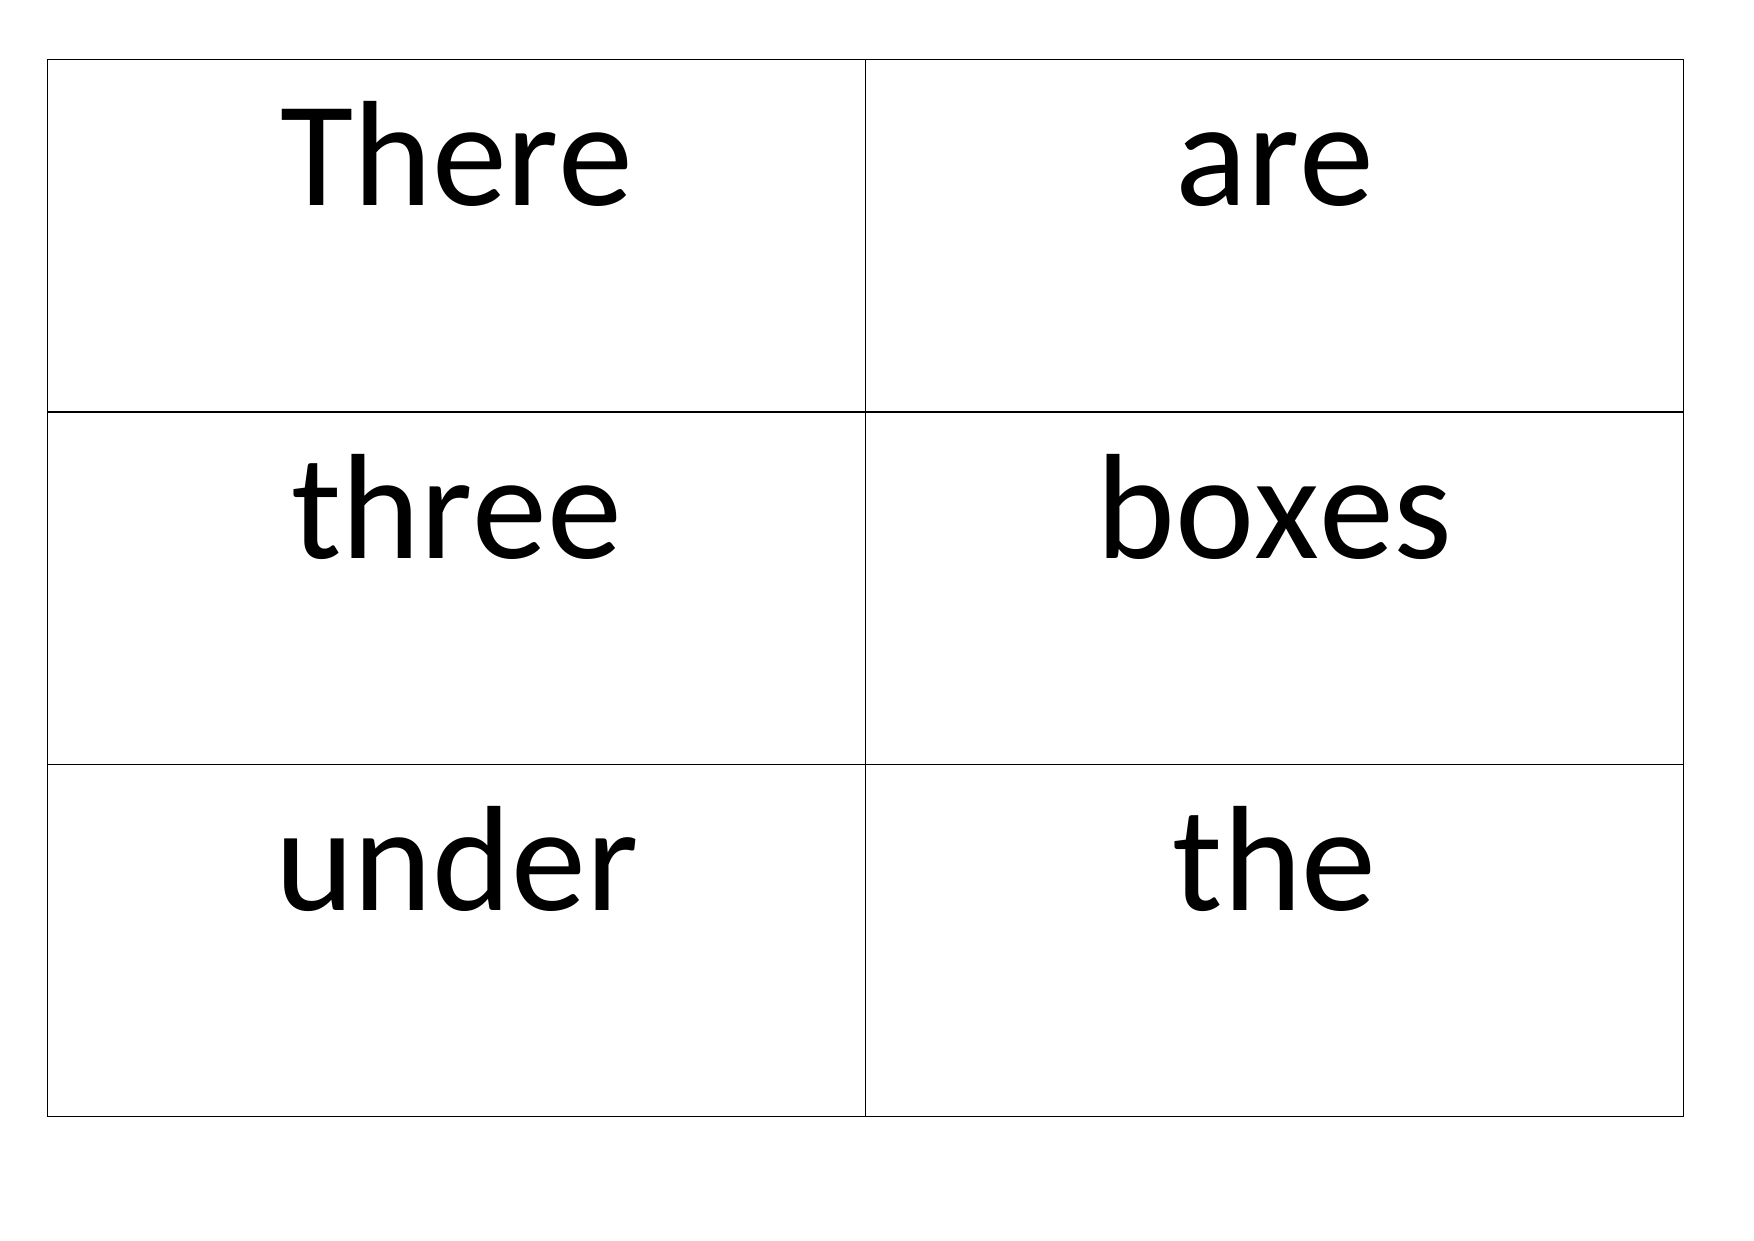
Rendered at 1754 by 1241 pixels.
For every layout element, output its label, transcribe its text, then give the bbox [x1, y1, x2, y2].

table_cell are [866, 60, 1683, 411]
table_cell There [48, 60, 865, 411]
table_cell three [48, 413, 865, 763]
table_cell under [48, 765, 865, 1116]
table_cell boxes [866, 413, 1683, 763]
table_cell the [866, 765, 1683, 1116]
